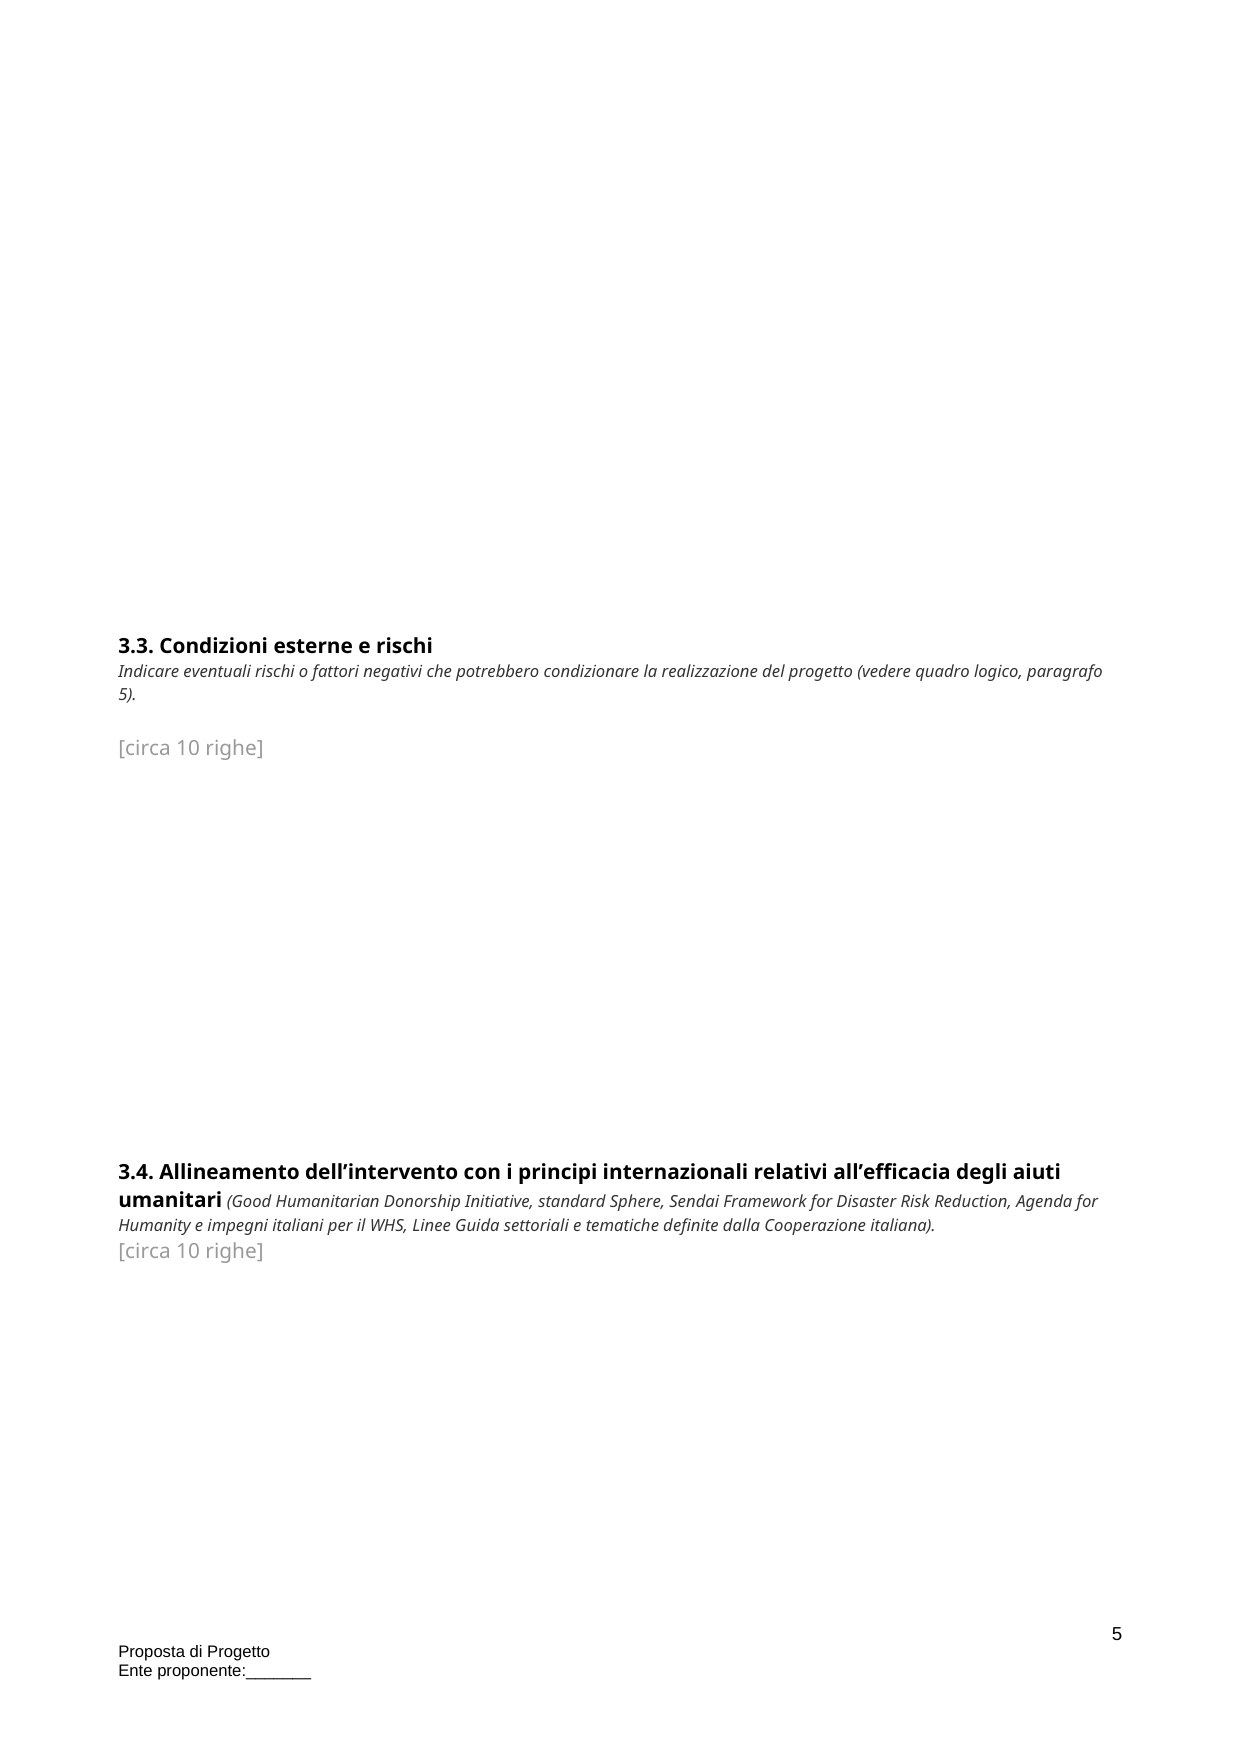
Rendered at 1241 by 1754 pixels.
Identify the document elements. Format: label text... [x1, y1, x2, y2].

text [circa 10 righe] [118, 733, 1122, 762]
text Indicare eventuali rischi o fattori negativi che potrebbero condizionare la realizzazione del progetto (vedere quadro logico, paragrafo 5). [118, 659, 1122, 705]
text 3.4. Allineamento dell’intervento con i principi internazionali relativi all’efficacia degli aiuti umanitari (Good Humanitarian Donorship Initiative, standard Sphere, Sendai Framework for Disaster Risk Reduction, Agenda for Humanity e impegni italiani per il WHS, Linee Guida settoriali e tematiche definite dalla Cooperazione italiana). [118, 1157, 1122, 1237]
text 3.3. Condizioni esterne e rischi [118, 631, 1122, 659]
text [circa 10 righe] [118, 1237, 1122, 1265]
